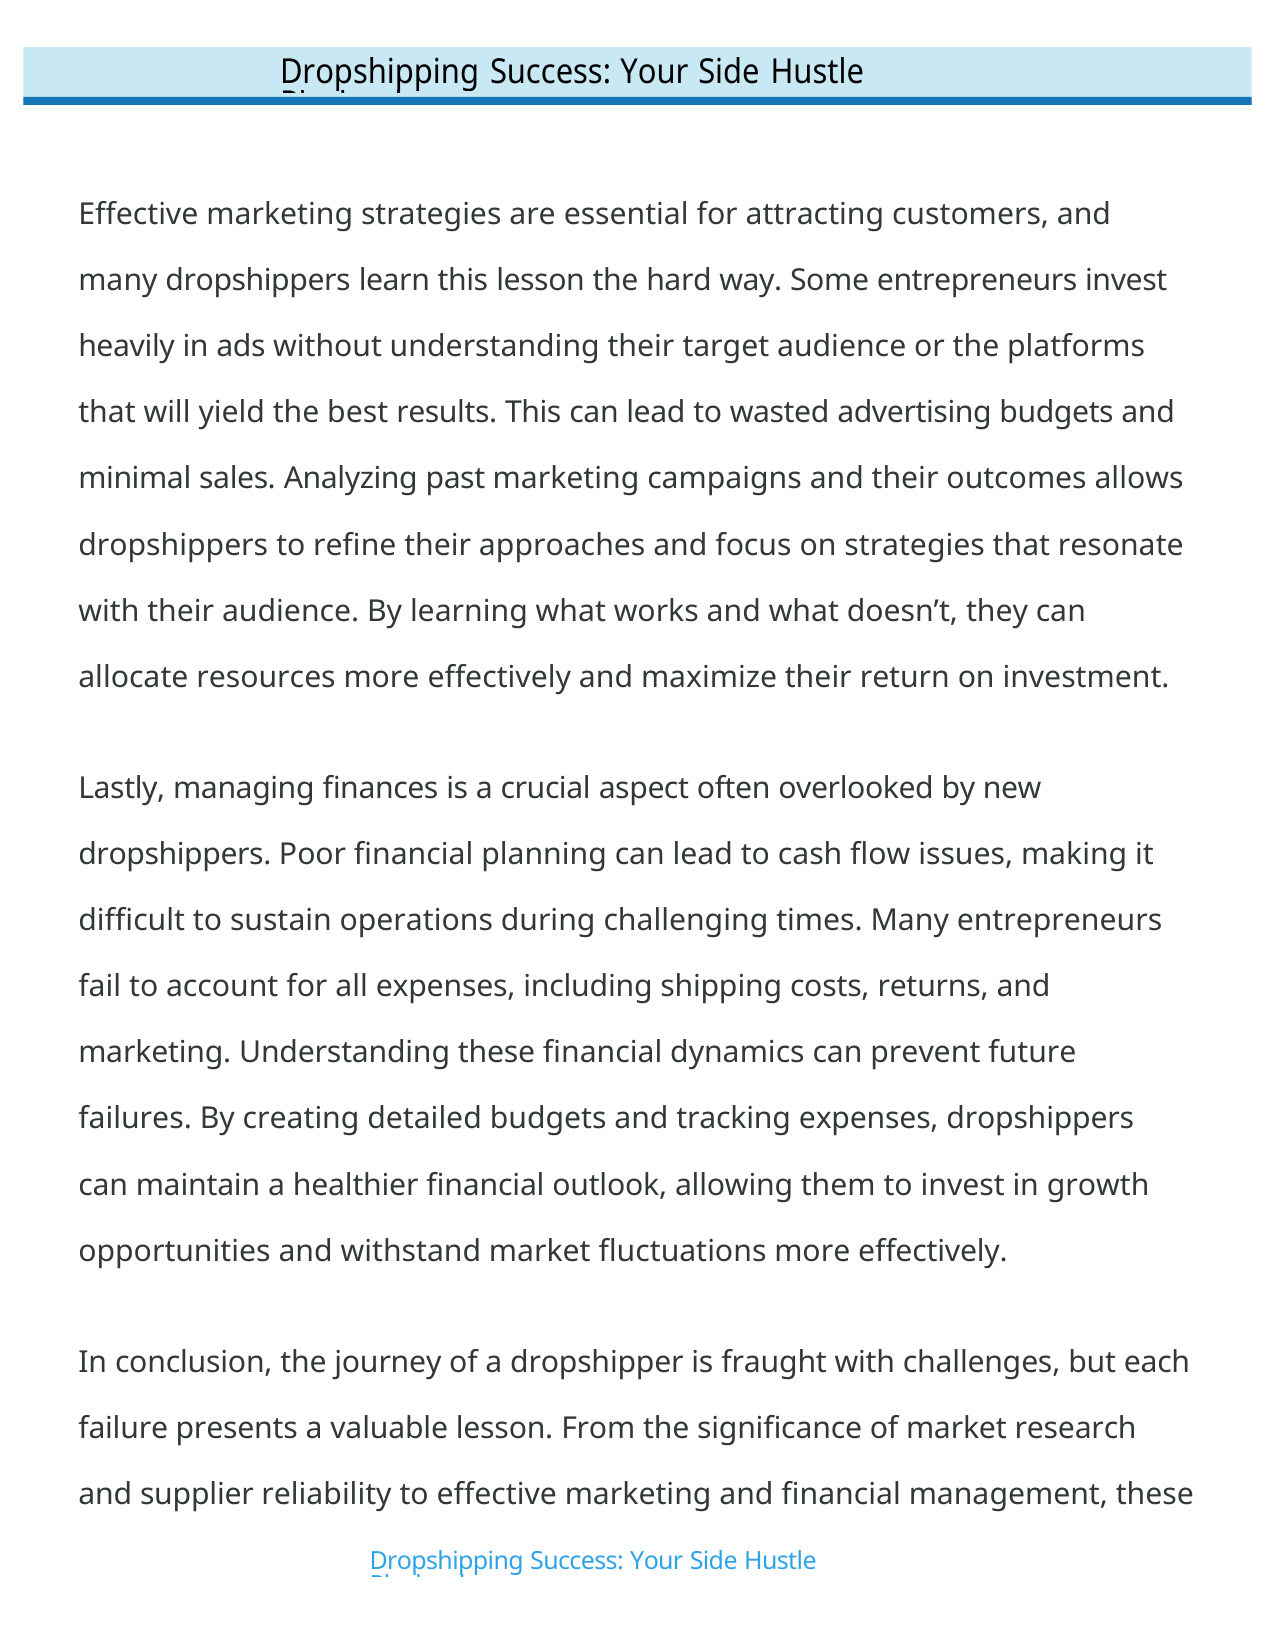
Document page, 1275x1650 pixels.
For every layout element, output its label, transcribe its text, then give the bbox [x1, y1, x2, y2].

text Effective marketing strategies are essential for attracting customers, and many dropshippers learn this lesson the hard way. Some entrepreneurs invest heavily in ads without understanding their target audience or the platforms that will yield the best results. This can lead to wasted advertising budgets and minimal sales. Analyzing past marketing campaigns and their outcomes allows dropshippers to refine their approaches and focus on strategies that resonate with their audience. By learning what works and what doesn’t, they can allocate resources more effectively and maximize their return on investment. [78, 192, 1194, 696]
text Lastly, managing finances is a crucial aspect often overlooked by new dropshippers. Poor financial planning can lead to cash flow issues, making it difficult to sustain operations during challenging times. Many entrepreneurs fail to account for all expenses, including shipping costs, returns, and marketing. Understanding these financial dynamics can prevent future failures. By creating detailed budgets and tracking expenses, dropshippers can maintain a healthier financial outlook, allowing them to invest in growth opportunities and withstand market fluctuations more effectively. [78, 766, 1162, 1270]
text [78, 1340, 1194, 1513]
